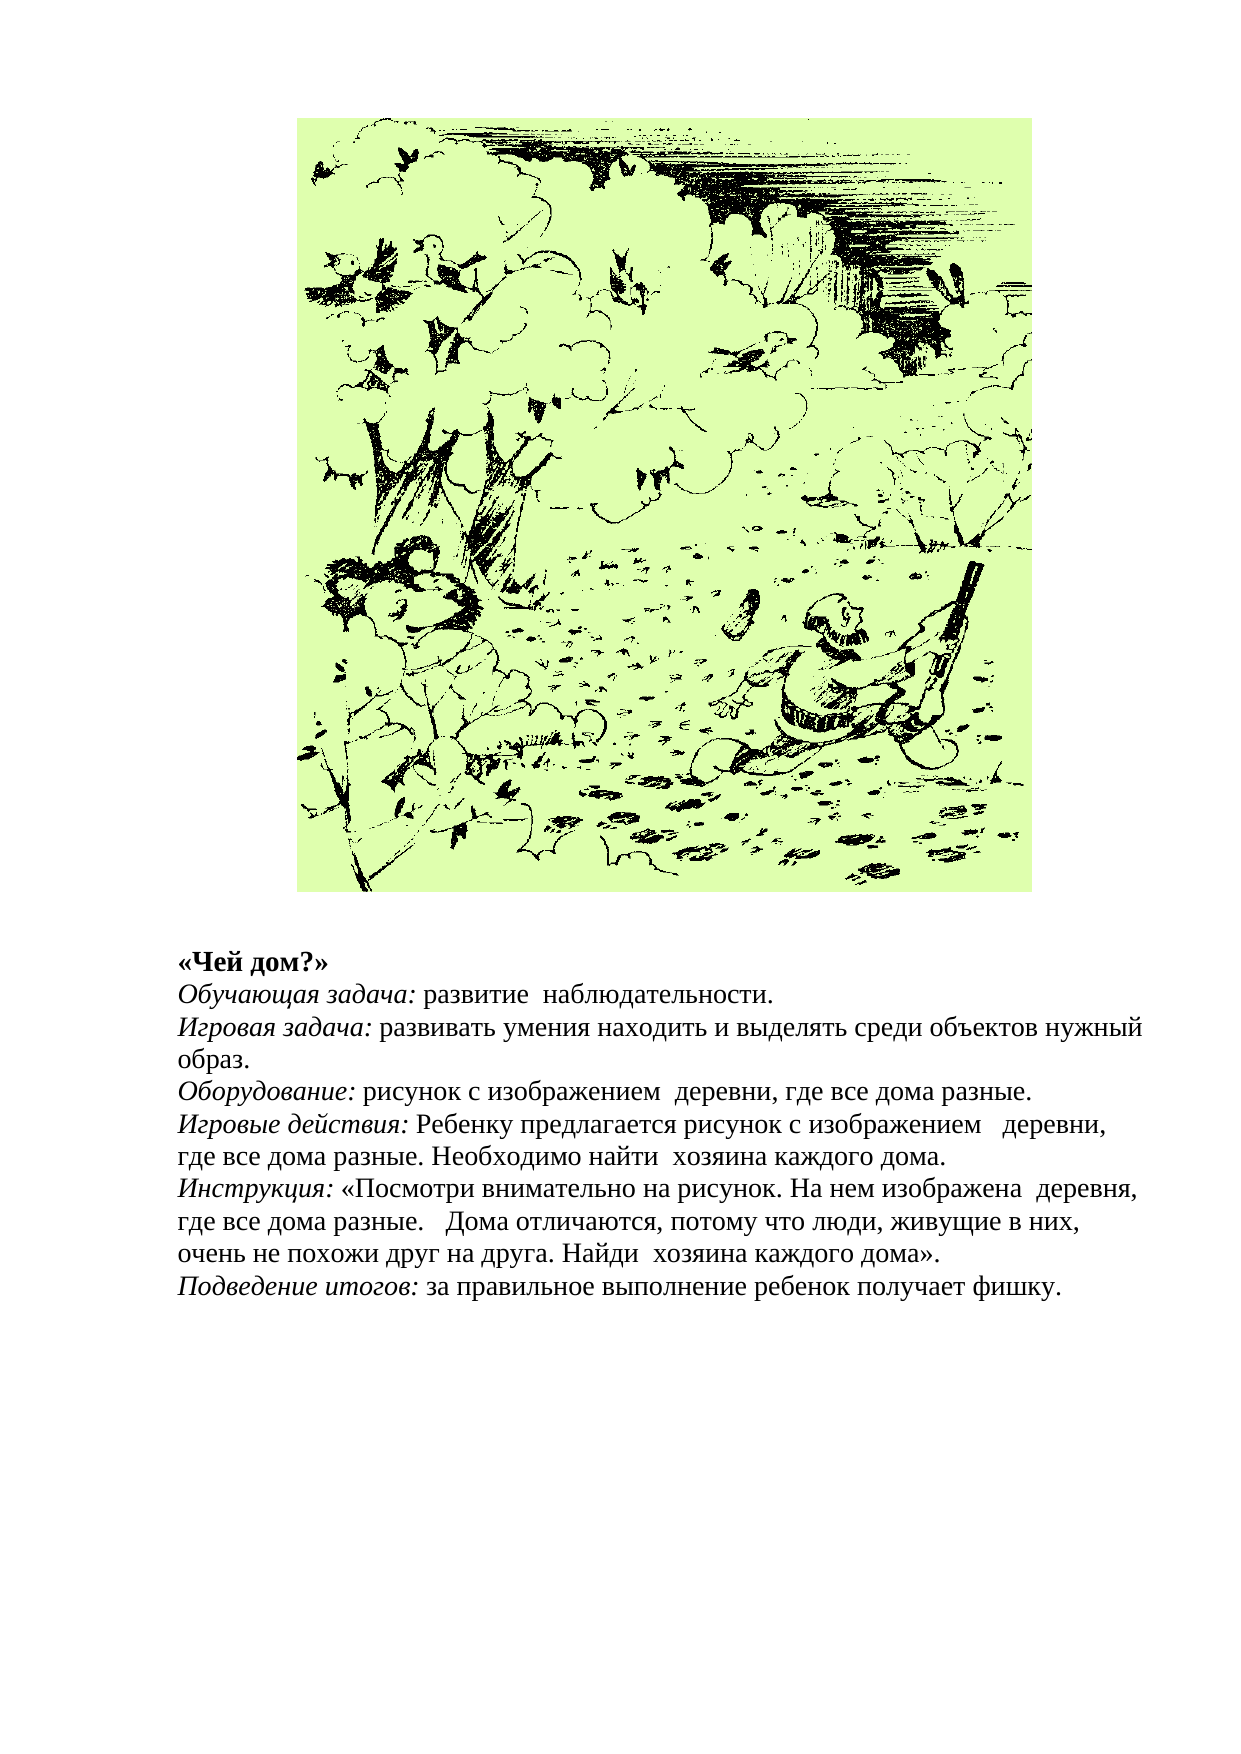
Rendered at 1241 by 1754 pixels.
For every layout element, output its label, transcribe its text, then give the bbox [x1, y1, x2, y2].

text «Чей дом?» [177, 944, 1152, 977]
text Игровая задача: развивать умения находить и выделять среди объектов нужный образ. [177, 1009, 1152, 1074]
text Подведение итогов: за правильное выполнение ребенок получает фишку. [177, 1269, 1152, 1301]
text Оборудование: рисунок с изображением деревни, где все дома разные. [177, 1074, 1152, 1107]
text Обучающая задача: развитие наблюдательности. [177, 977, 1152, 1009]
text Игровые действия: Ребенку предлагается рисунок с изображением деревни, где все дома разные. Необходимо найти хозяина каждого дома. [177, 1107, 1152, 1172]
text Инструкция: «Посмотри внимательно на рисунок. На нем изображена деревня, где все дома разные. Дома отличаются, потому что люди, живущие в них, очень не похожи друг на друга. Найди хозяина каждого дома». [177, 1172, 1152, 1269]
